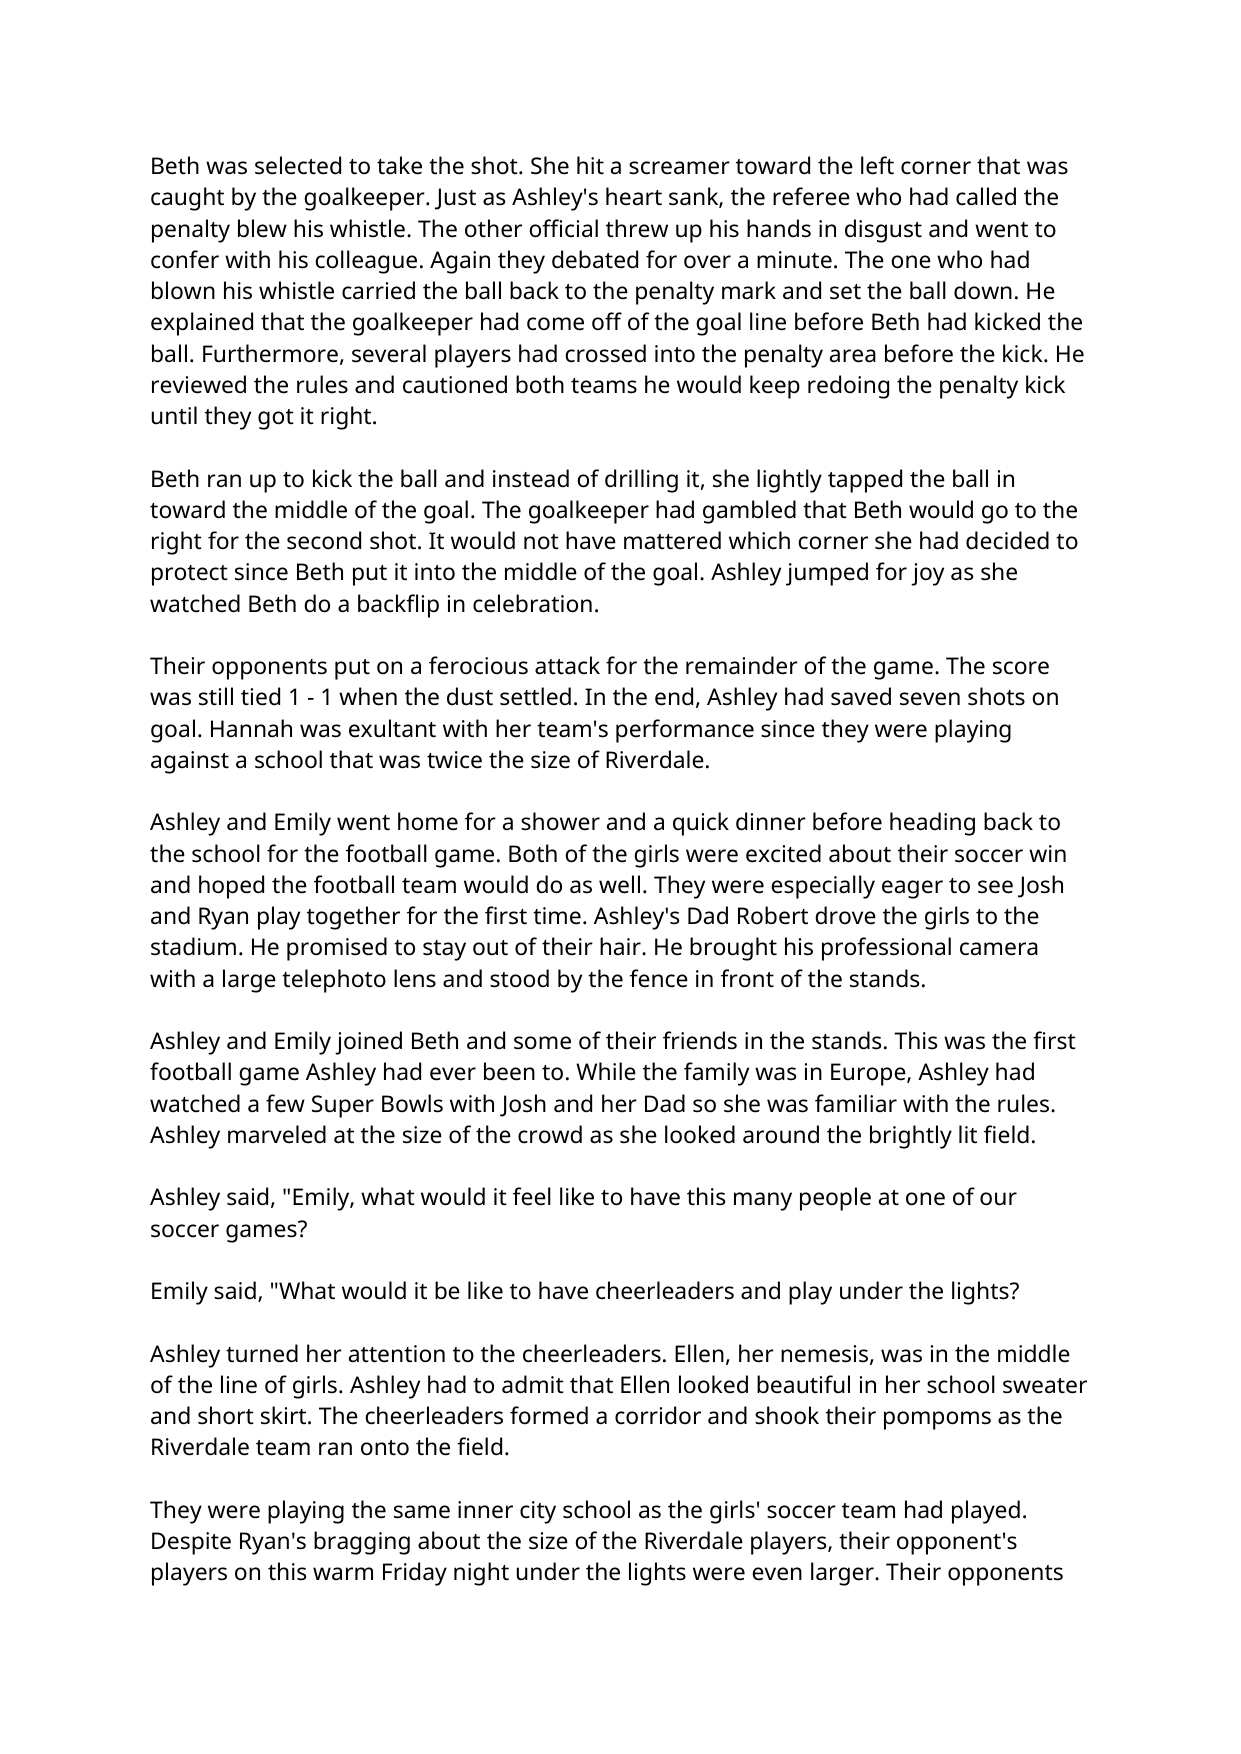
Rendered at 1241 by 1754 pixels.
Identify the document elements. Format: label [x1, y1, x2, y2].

text [150, 150, 1090, 1587]
